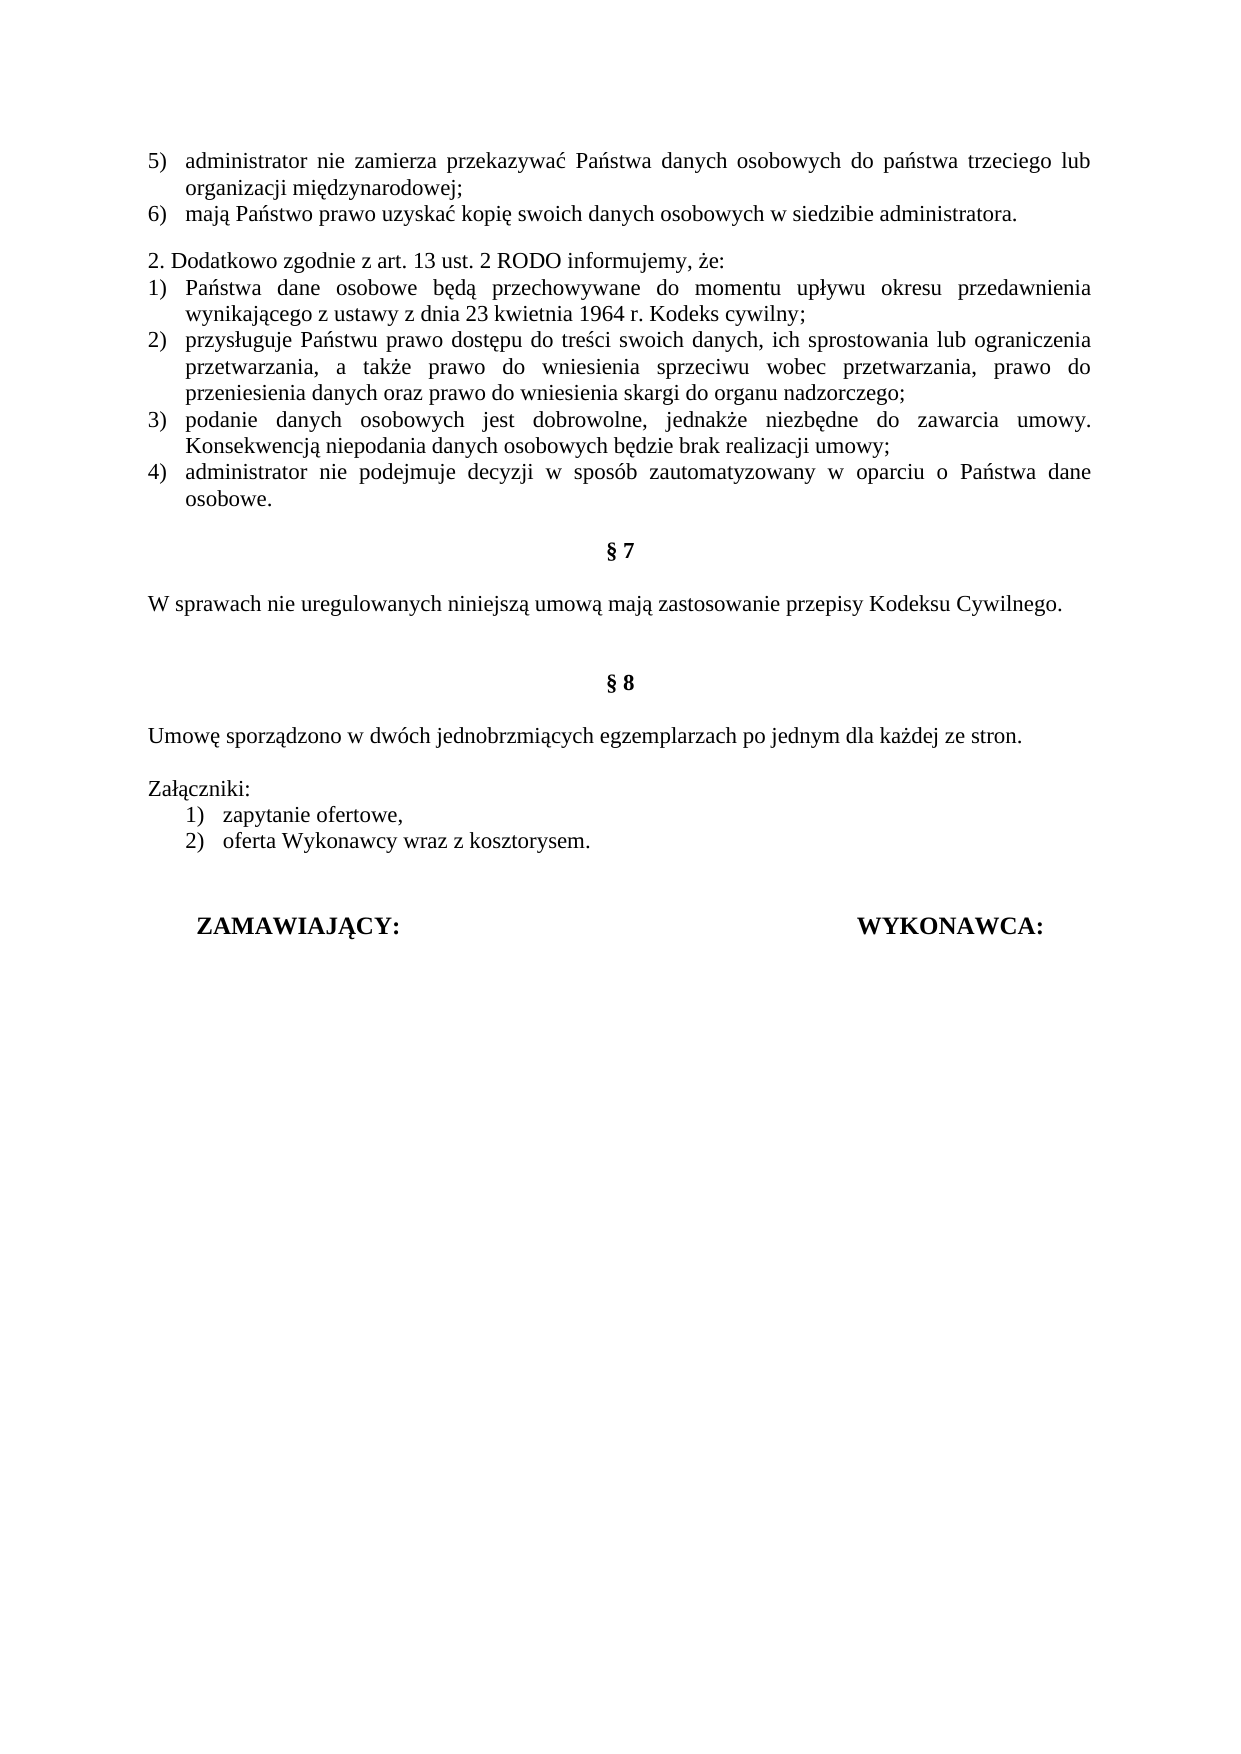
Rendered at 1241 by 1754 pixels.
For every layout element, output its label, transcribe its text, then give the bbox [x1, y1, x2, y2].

list zapytanie ofertowe, [185, 801, 1093, 827]
list mają Państwo prawo uzyskać kopię swoich danych osobowych w siedzibie administratora. [148, 200, 1093, 227]
list administrator nie podejmuje decyzji w sposób zautomatyzowany w oparciu o Państwa dane osobowe. [148, 458, 1093, 511]
text Umowę sporządzono w dwóch jednobrzmiących egzemplarzach po jednym dla każdej ze stron. [148, 722, 1093, 748]
text W sprawach nie uregulowanych niniejszą umową mają zastosowanie przepisy Kodeksu Cywilnego. [148, 590, 1093, 616]
list Państwa dane osobowe będą przechowywane do momentu upływu okresu przedawnienia wynikającego z ustawy z dnia 23 kwietnia 1964 r. Kodeks cywilny; [148, 274, 1093, 327]
text § 7 [148, 537, 1093, 564]
list administrator nie zamierza przekazywać Państwa danych osobowych do państwa trzeciego lub organizacji międzynarodowej; [148, 148, 1093, 200]
list oferta Wykonawcy wraz z kosztorysem. [185, 827, 1093, 854]
list podanie danych osobowych jest dobrowolne, jednakże niezbędne do zawarcia umowy. Konsekwencją niepodania danych osobowych będzie brak realizacji umowy; [148, 406, 1093, 458]
text § 8 [148, 669, 1093, 696]
text ZAMAWIAJĄCY: WYKONAWCA: [148, 911, 1093, 940]
list przysługuje Państwu prawo dostępu do treści swoich danych, ich sprostowania lub ograniczenia przetwarzania, a także prawo do wniesienia sprzeciwu wobec przetwarzania, prawo do przeniesienia danych oraz prawo do wniesienia skargi do organu nadzorczego; [148, 327, 1093, 406]
text Załączniki: [148, 774, 1093, 801]
text 2. Dodatkowo zgodnie z art. 13 ust. 2 RODO informujemy, że: [148, 247, 1093, 274]
